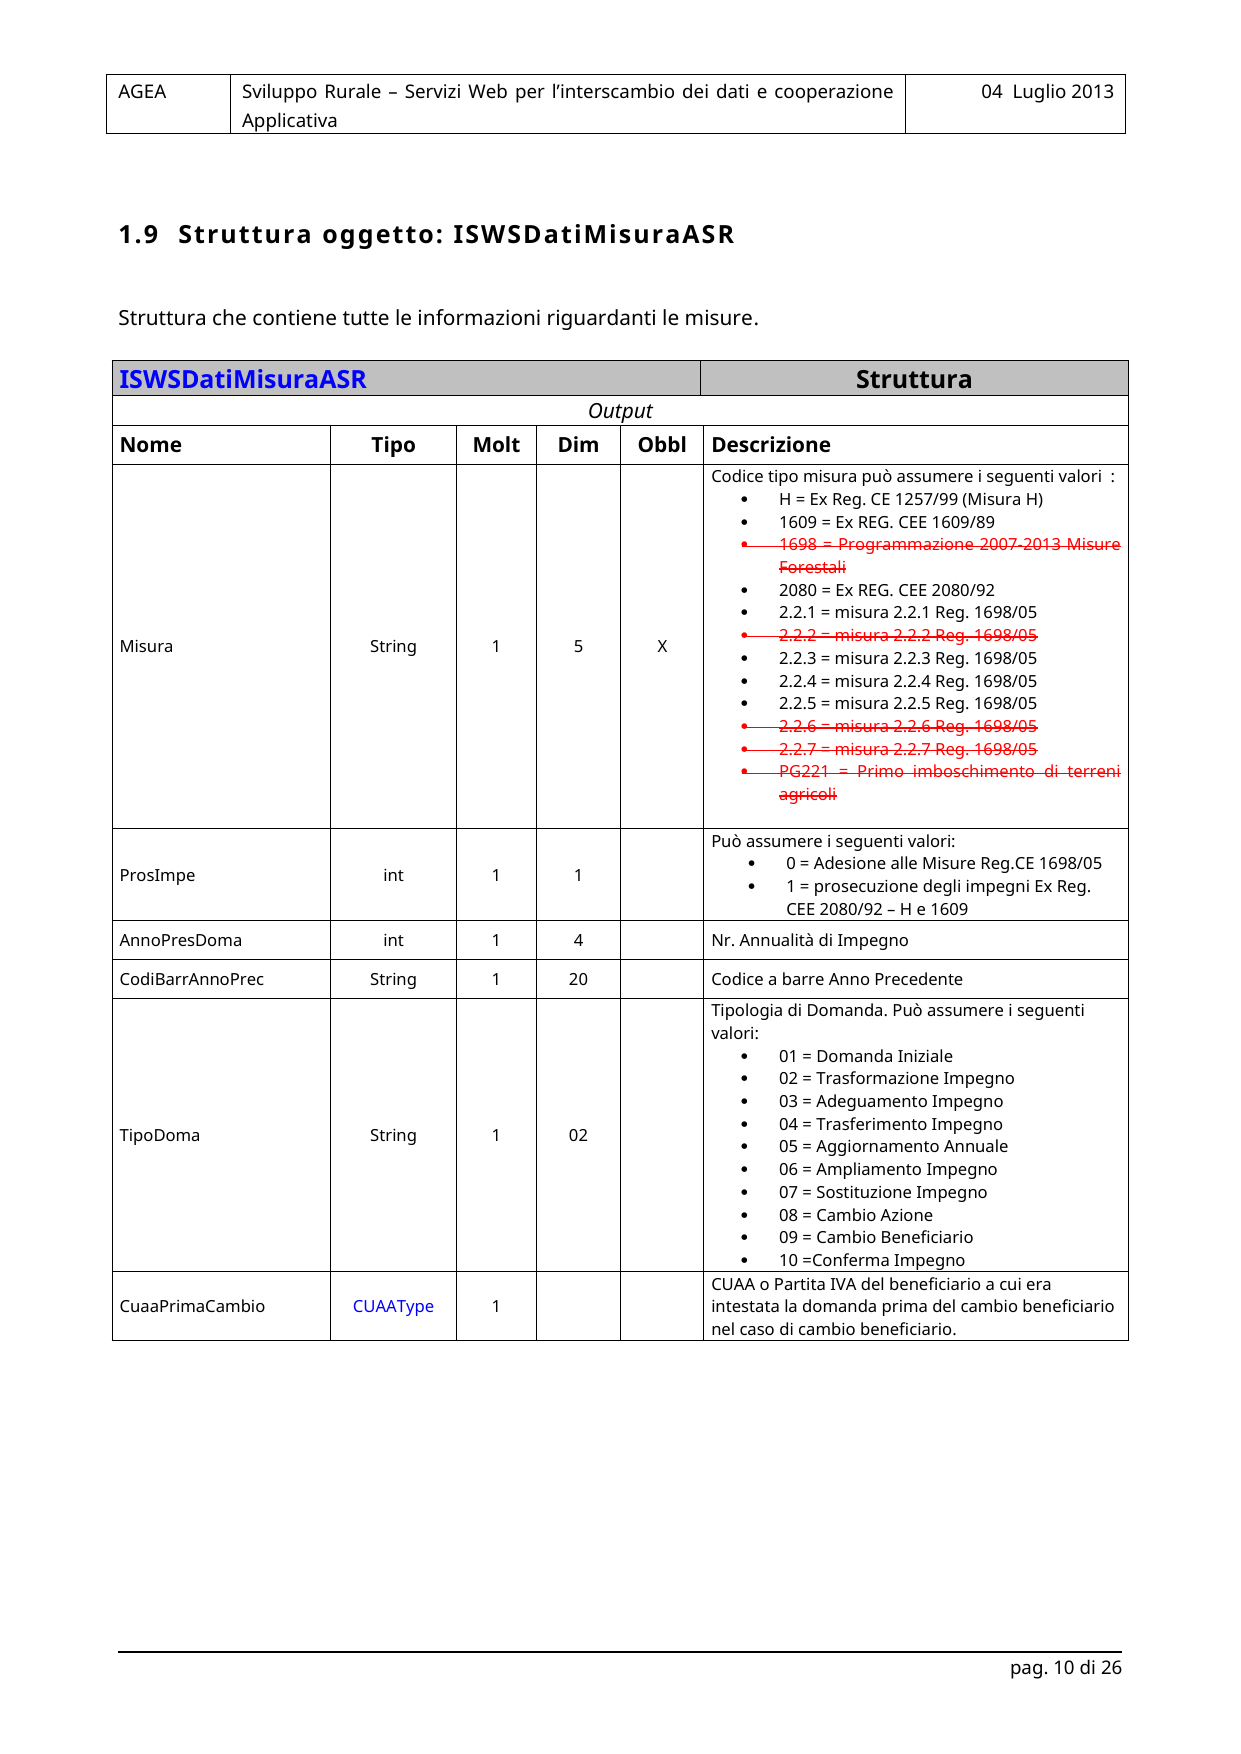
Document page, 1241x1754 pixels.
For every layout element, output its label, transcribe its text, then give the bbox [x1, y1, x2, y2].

table_cell 4 [537, 921, 620, 959]
table_cell 1 [457, 960, 536, 998]
table_cell Descrizione [704, 426, 1128, 464]
table_cell Misura [113, 465, 330, 828]
table_cell Obbl [621, 426, 703, 464]
list Struttura che contiene tutte le informazioni riguardanti le misure. [118, 303, 1122, 332]
table_cell 1 [457, 1272, 536, 1340]
table_cell 02 [537, 999, 620, 1271]
table_cell Output [113, 396, 1128, 425]
table_cell Codice a barre Anno Precedente [704, 960, 1128, 998]
table_cell String [331, 999, 456, 1271]
table_cell 1 [457, 921, 536, 959]
table_cell [621, 1272, 703, 1340]
table_header ISWSDatiMisuraASR [113, 361, 700, 395]
table_cell CuaaPrimaCambio [113, 1272, 330, 1340]
table_cell CUAAType [331, 1272, 456, 1340]
table_cell CUAA o Partita IVA del beneficiario a cui era intestata la domanda prima del cambio beneficiario nel caso di cambio beneficiario. [704, 1272, 1128, 1340]
table_cell 1 [457, 465, 536, 828]
table_cell Tipologia di Domanda. Può assumere i seguenti valori: 01 = Domanda Iniziale 02 = Trasformazione Impegno 03 = Adeguamento Impegno 04 = Trasferimento Impegno 05 = Aggiornamento Annuale 06 = Ampliamento Impegno 07 = Sostituzione Impegno 08 = Cambio Azione 09 = Cambio Beneficiario 10 =Conferma Impegno [704, 999, 1128, 1271]
table_cell int [331, 829, 456, 920]
table_cell Tipo [331, 426, 456, 464]
table_cell [537, 1272, 620, 1340]
table_header Struttura [701, 361, 1128, 395]
table_cell Dim [537, 426, 620, 464]
table_cell TipoDoma [113, 999, 330, 1271]
table_cell Codice tipo misura può assumere i seguenti valori : H = Ex Reg. CE 1257/99 (Misura H) 1609 = Ex REG. CEE 1609/89 1698 = Programmazione 2007-2013 Misure Forestali 2080 = Ex REG. CEE 2080/92 2.2.1 = misura 2.2.1 Reg. 1698/05 2.2.2 = misura 2.2.2 Reg. 1698/05 2.2.3 = misura 2.2.3 Reg. 1698/05 2.2.4 = misura 2.2.4 Reg. 1698/05 2.2.5 = misura 2.2.5 Reg. 1698/05 2.2.6 = misura 2.2.6 Reg. 1698/05 2.2.7 = misura 2.2.7 Reg. 1698/05 PG221 = Primo imboschimento di terreni agricoli [704, 465, 1128, 828]
table_cell 5 [537, 465, 620, 828]
table_cell 1 [457, 829, 536, 920]
table_cell Nr. Annualità di Impegno [704, 921, 1128, 959]
table_cell [621, 829, 703, 920]
table_cell 1 [457, 999, 536, 1271]
table_cell AnnoPresDoma [113, 921, 330, 959]
table_cell [621, 999, 703, 1271]
table_cell int [331, 921, 456, 959]
table_cell String [331, 960, 456, 998]
table_cell String [331, 465, 456, 828]
table_cell CodiBarrAnnoPrec [113, 960, 330, 998]
table_cell 20 [537, 960, 620, 998]
subtitle Struttura oggetto: ISWSDatiMisuraASR [118, 216, 1122, 250]
table_cell [621, 960, 703, 998]
table_cell [621, 921, 703, 959]
table_cell Può assumere i seguenti valori: 0 = Adesione alle Misure Reg.CE 1698/05 1 = prosecuzione degli impegni Ex Reg. CEE 2080/92 – H e 1609 [704, 829, 1128, 920]
table_cell ProsImpe [113, 829, 330, 920]
table_cell 1 [537, 829, 620, 920]
table_cell Molt [457, 426, 536, 464]
table_cell Nome [113, 426, 330, 464]
table_cell X [621, 465, 703, 828]
